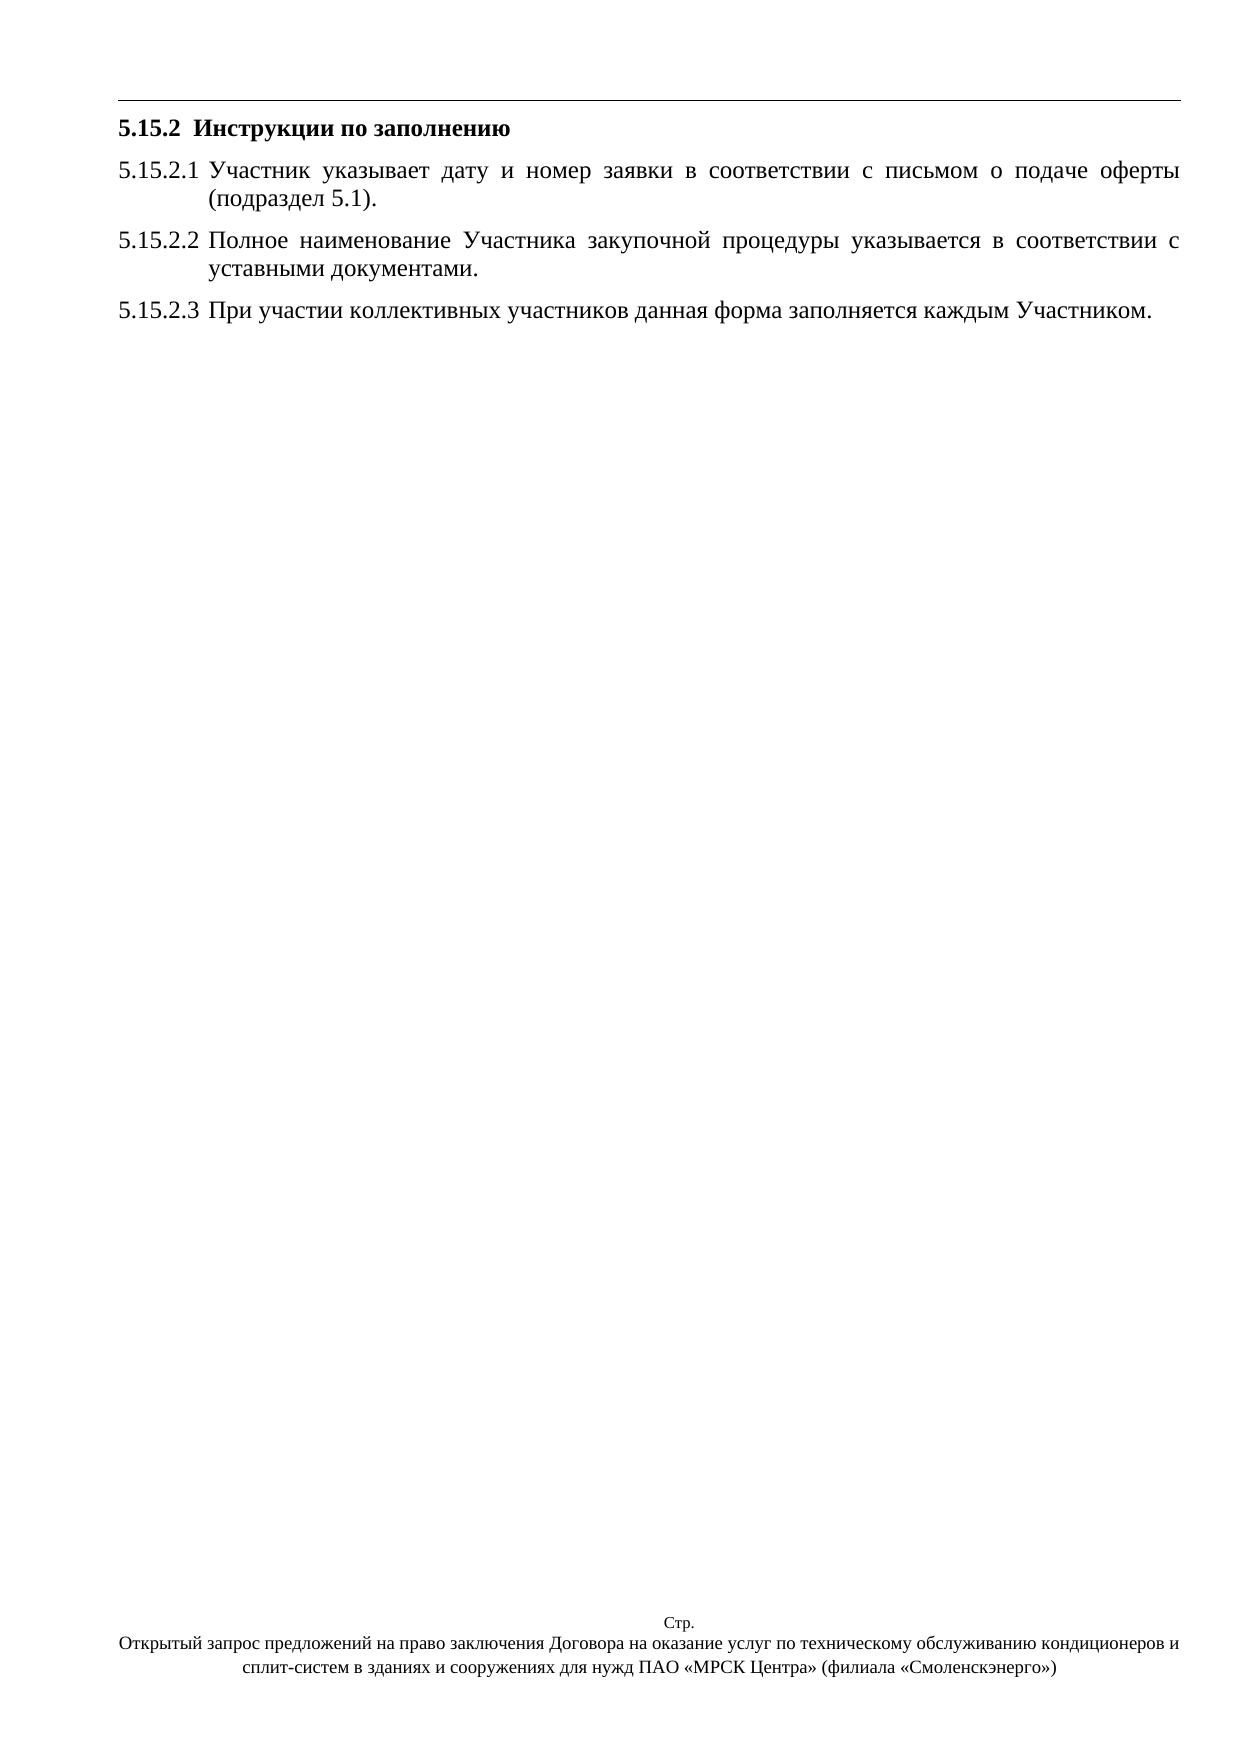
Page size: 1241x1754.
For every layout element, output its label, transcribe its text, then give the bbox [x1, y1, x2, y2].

list При участии коллективных участников данная форма заполняется каждым Участником. [118, 295, 1181, 323]
subtitle Инструкции по заполнению [118, 113, 1181, 142]
list Участник указывает дату и номер заявки в соответствии с письмом о подаче оферты (подраздел 5.1). [118, 155, 1181, 212]
list Полное наименование Участника закупочной процедуры указывается в соответствии с уставными документами. [118, 225, 1181, 282]
